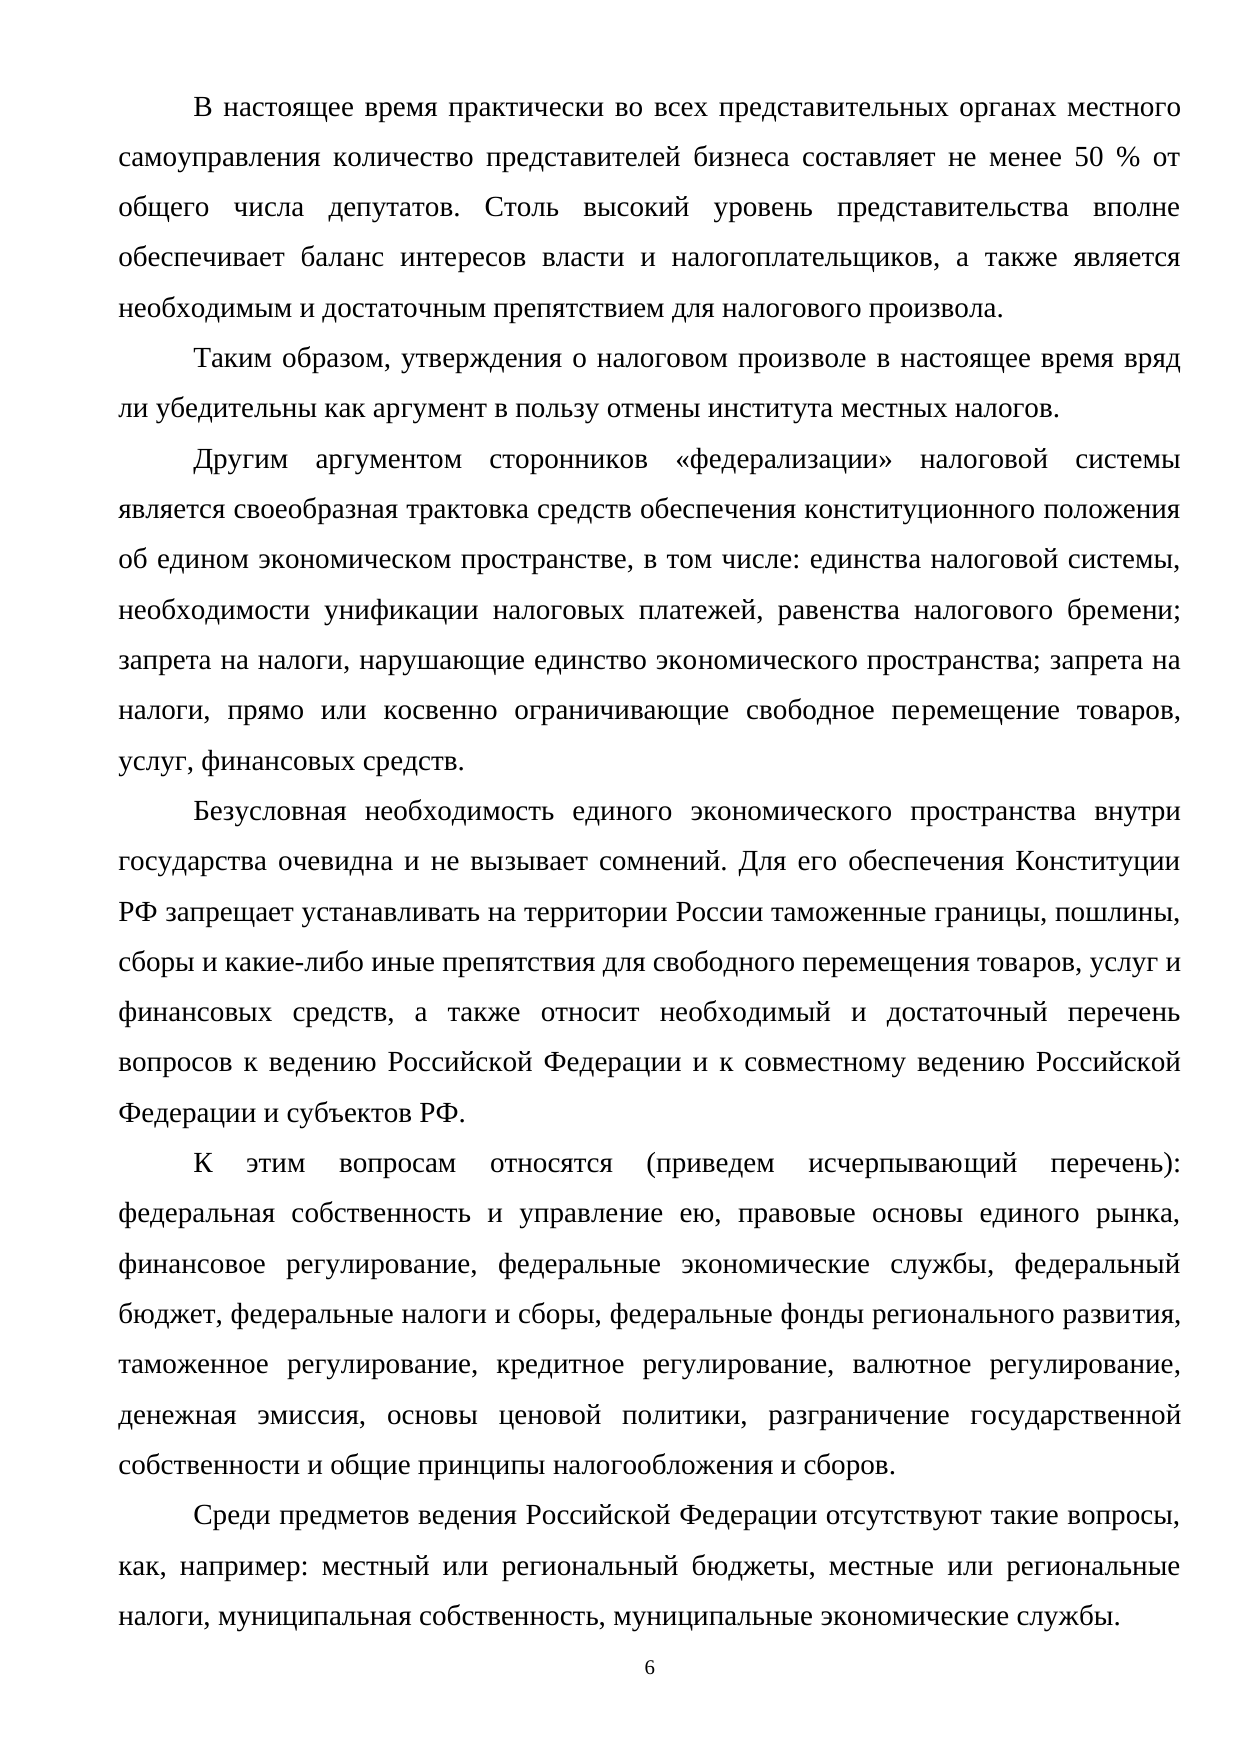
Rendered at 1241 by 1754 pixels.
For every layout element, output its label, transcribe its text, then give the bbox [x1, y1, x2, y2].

text Среди предметов ведения Российской Федерации отсутствуют такие вопросы, как, например: местный или региональный бюджеты, местные или региональные налоги, муниципальная собственность, муниципальные экономические службы. [118, 1497, 1181, 1632]
text Таким образом, утверждения о налоговом произволе в настоящее время вряд ли убедительны как аргумент в пользу отмены института местных налогов. [118, 340, 1181, 424]
text В настоящее время практически во всех представительных органах местного самоуправления количество представителей бизнеса составляет не менее 50 % от общего числа депутатов. Столь высокий уровень представительства вполне обеспечивает баланс интересов власти и налогоплательщиков, а также является необходимым и достаточным препятствием для налогового произвола. [118, 89, 1181, 323]
text Безусловная необходимость единого экономического пространства внутри государства очевидна и не вызывает сомнений. Для его обеспечения Конституции РФ запрещает устанавливать на территории России таможенные границы, пошлины, сборы и какие-либо иные препятствия для свободного перемещения товаров, услуг и финансовых средств, а также относит необходимый и достаточный перечень вопросов к ведению Российской Федерации и к совместному ведению Российской Федерации и субъектов РФ. [118, 793, 1181, 1128]
text Другим аргументом сторонников «федерализации» налоговой системы является своеобразная трактовка средств обеспечения конституционного положения об едином экономическом пространстве, в том числе: единства налоговой системы, необходимости унификации налоговых платежей, равенства налогового бремени; запрета на налоги, нарушающие единство экономического пространства; запрета на налоги, прямо или косвенно ограничивающие свободное перемещение товаров, услуг, финансовых средств. [118, 441, 1181, 776]
text К этим вопросам относятся (приведем исчерпывающий перечень): федеральная собственность и управление ею, правовые основы единого рынка, финансовое регулирование, федеральные экономические службы, федеральный бюджет, федеральные налоги и сборы, федеральные фонды регионального развития, таможенное регулирование, кредитное регулирование, валютное регулирование, денежная эмиссия, основы ценовой политики, разграничение государственной собственности и общие принципы налогообложения и сборов. [118, 1145, 1181, 1481]
